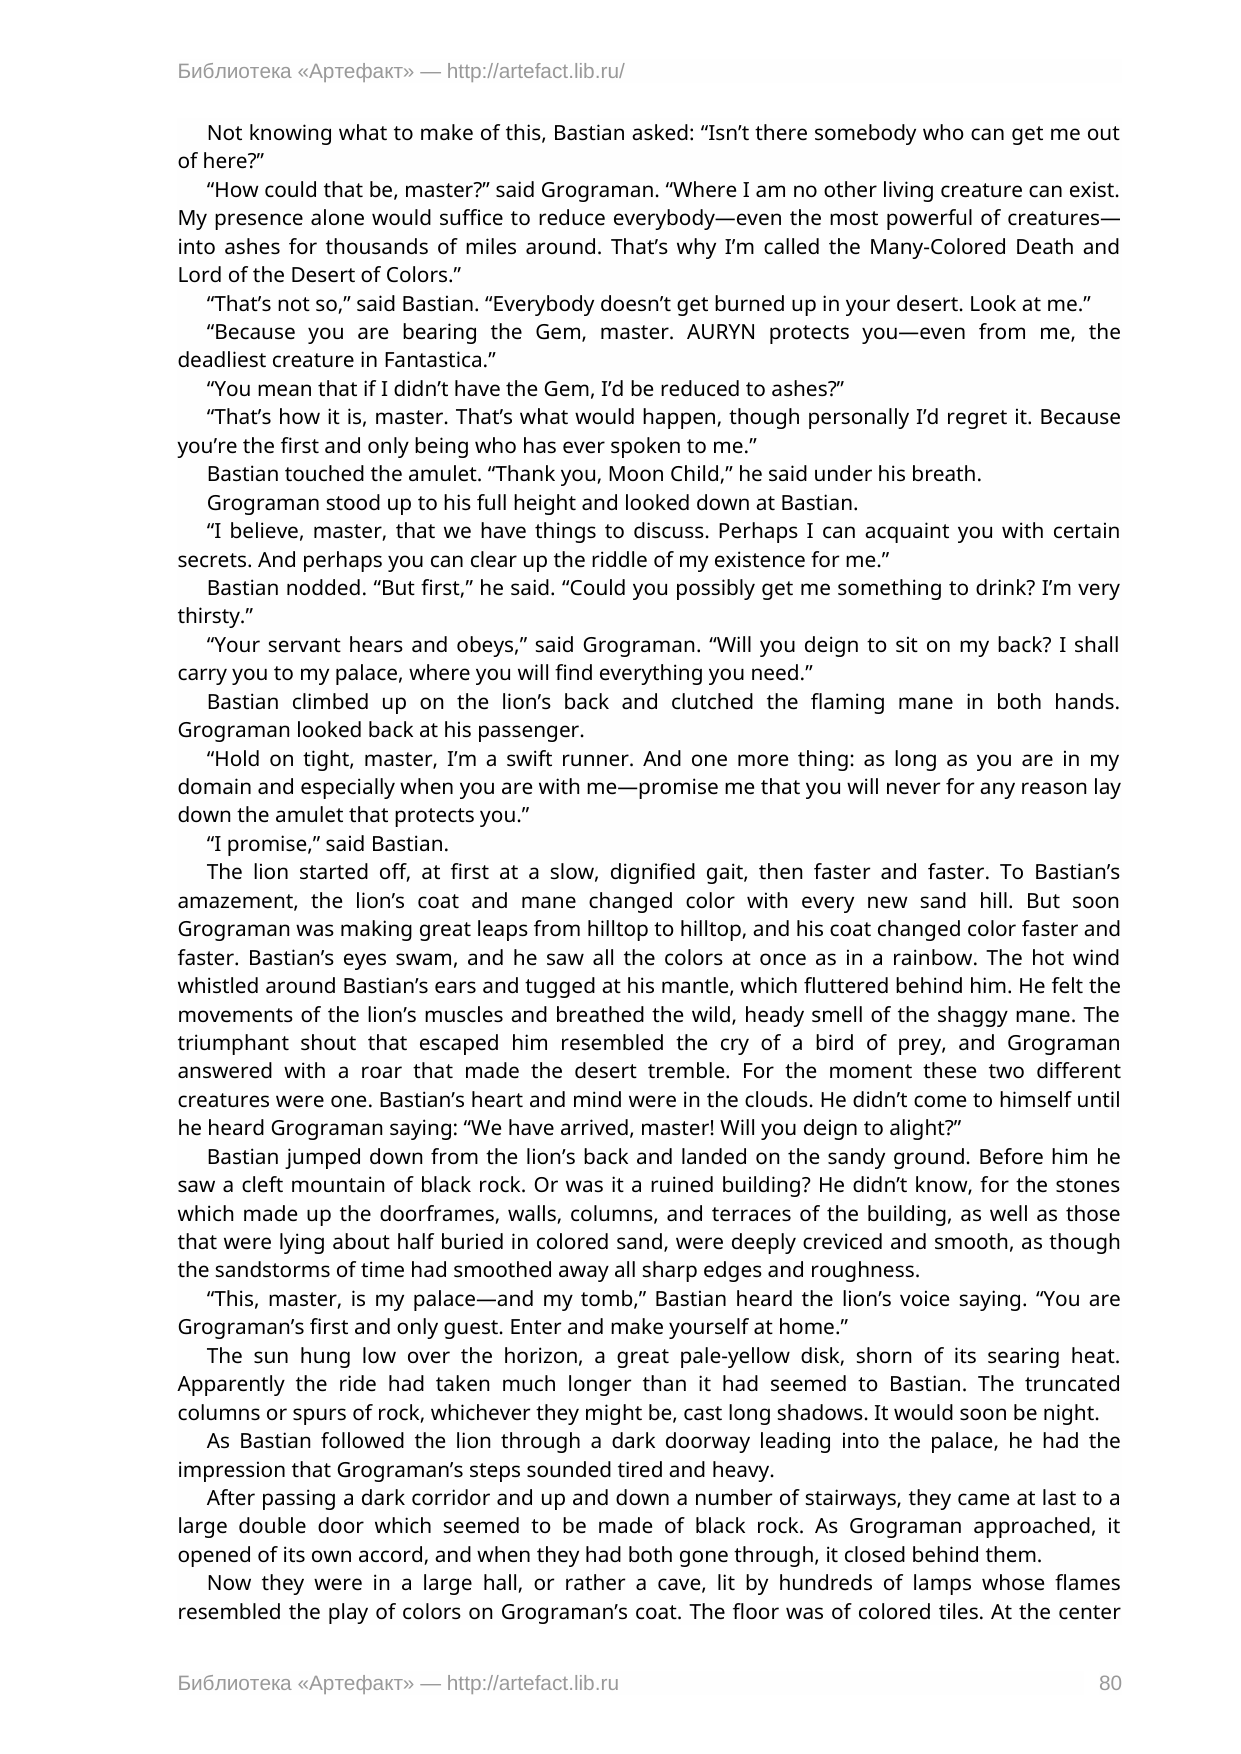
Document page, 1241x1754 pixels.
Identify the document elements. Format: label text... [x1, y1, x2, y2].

text “That’s not so,” said Bastian. “Everybody doesn’t get burned up in your desert. Look at me.” [177, 289, 1122, 317]
text “Because you are bearing the Gem, master. AURYN protects you—even from me, the deadliest creature in Fantastica.” [177, 317, 1122, 374]
text “Hold on tight, master, I’m a swift runner. And one more thing: as long as you are in my domain and especially when you are with me—promise me that you will never for any reason lay down the amulet that protects you.” [177, 744, 1122, 829]
text “I believe, master, that we have things to discuss. Perhaps I can acquaint you with certain secrets. And perhaps you can clear up the riddle of my existence for me.” [177, 516, 1122, 573]
text The lion started off, at first at a slow, dignified gait, then faster and faster. To Bastian’s amazement, the lion’s coat and mane changed color with every new sand hill. But soon Grograman was making great leaps from hilltop to hilltop, and his coat changed color faster and faster. Bastian’s eyes swam, and he saw all the colors at once as in a rainbow. The hot wind whistled around Bastian’s ears and tugged at his mantle, which fluttered behind him. He felt the movements of the lion’s muscles and breathed the wild, heady smell of the shaggy mane. The triumphant shout that escaped him resembled the cry of a bird of prey, and Grograman answered with a roar that made the desert tremble. For the moment these two different creatures were one. Bastian’s heart and mind were in the clouds. He didn’t come to himself until he heard Grograman saying: “We have arrived, master! Will you deign to alight?” [177, 857, 1122, 1142]
text Not knowing what to make of this, Bastian asked: “Isn’t there somebody who can get me out of here?” [177, 118, 1122, 175]
text “I promise,” said Bastian. [177, 829, 1122, 857]
text Bastian nodded. “But first,” he said. “Could you possibly get me something to drink? I’m very thirsty.” [177, 573, 1122, 630]
text After passing a dark corridor and up and down a number of stairways, they came at last to a large double door which seemed to be made of black rock. As Grograman approached, it opened of its own accord, and when they had both gone through, it closed behind them. [177, 1483, 1122, 1568]
text “How could that be, master?” said Grograman. “Where I am no other living creature can exist. My presence alone would suffice to reduce everybody—even the most powerful of creatures—into ashes for thousands of miles around. That’s why I’m called the Many-Colored Death and Lord of the Desert of Colors.” [177, 175, 1122, 289]
text Grograman stood up to his full height and looked down at Bastian. [177, 488, 1122, 516]
text “You mean that if I didn’t have the Gem, I’d be reduced to ashes?” [177, 374, 1122, 402]
text “This, master, is my palace—and my tomb,” Bastian heard the lion’s voice saying. “You are Grograman’s first and only guest. Enter and make yourself at home.” [177, 1284, 1122, 1341]
text As Bastian followed the lion through a dark doorway leading into the palace, he had the impression that Grograman’s steps sounded tired and heavy. [177, 1426, 1122, 1483]
text Bastian jumped down from the lion’s back and landed on the sandy ground. Before him he saw a cleft mountain of black rock. Or was it a ruined building? He didn’t know, for the stones which made up the doorframes, walls, columns, and terraces of the building, as well as those that were lying about half buried in colored sand, were deeply creviced and smooth, as though the sandstorms of time had smoothed away all sharp edges and roughness. [177, 1142, 1122, 1284]
text Bastian touched the amulet. “Thank you, Moon Child,” he said under his breath. [177, 459, 1122, 488]
text “Your servant hears and obeys,” said Grograman. “Will you deign to sit on my back? I shall carry you to my palace, where you will find everything you need.” [177, 630, 1122, 687]
text “That’s how it is, master. That’s what would happen, though personally I’d regret it. Because you’re the first and only being who has ever spoken to me.” [177, 402, 1122, 459]
text Bastian climbed up on the lion’s back and clutched the flaming mane in both hands. Grograman looked back at his passenger. [177, 687, 1122, 744]
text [177, 1568, 1122, 1625]
text The sun hung low over the horizon, a great pale-yellow disk, shorn of its searing heat. Apparently the ride had taken much longer than it had seemed to Bastian. The truncated columns or spurs of rock, whichever they might be, cast long shadows. It would soon be night. [177, 1341, 1122, 1426]
